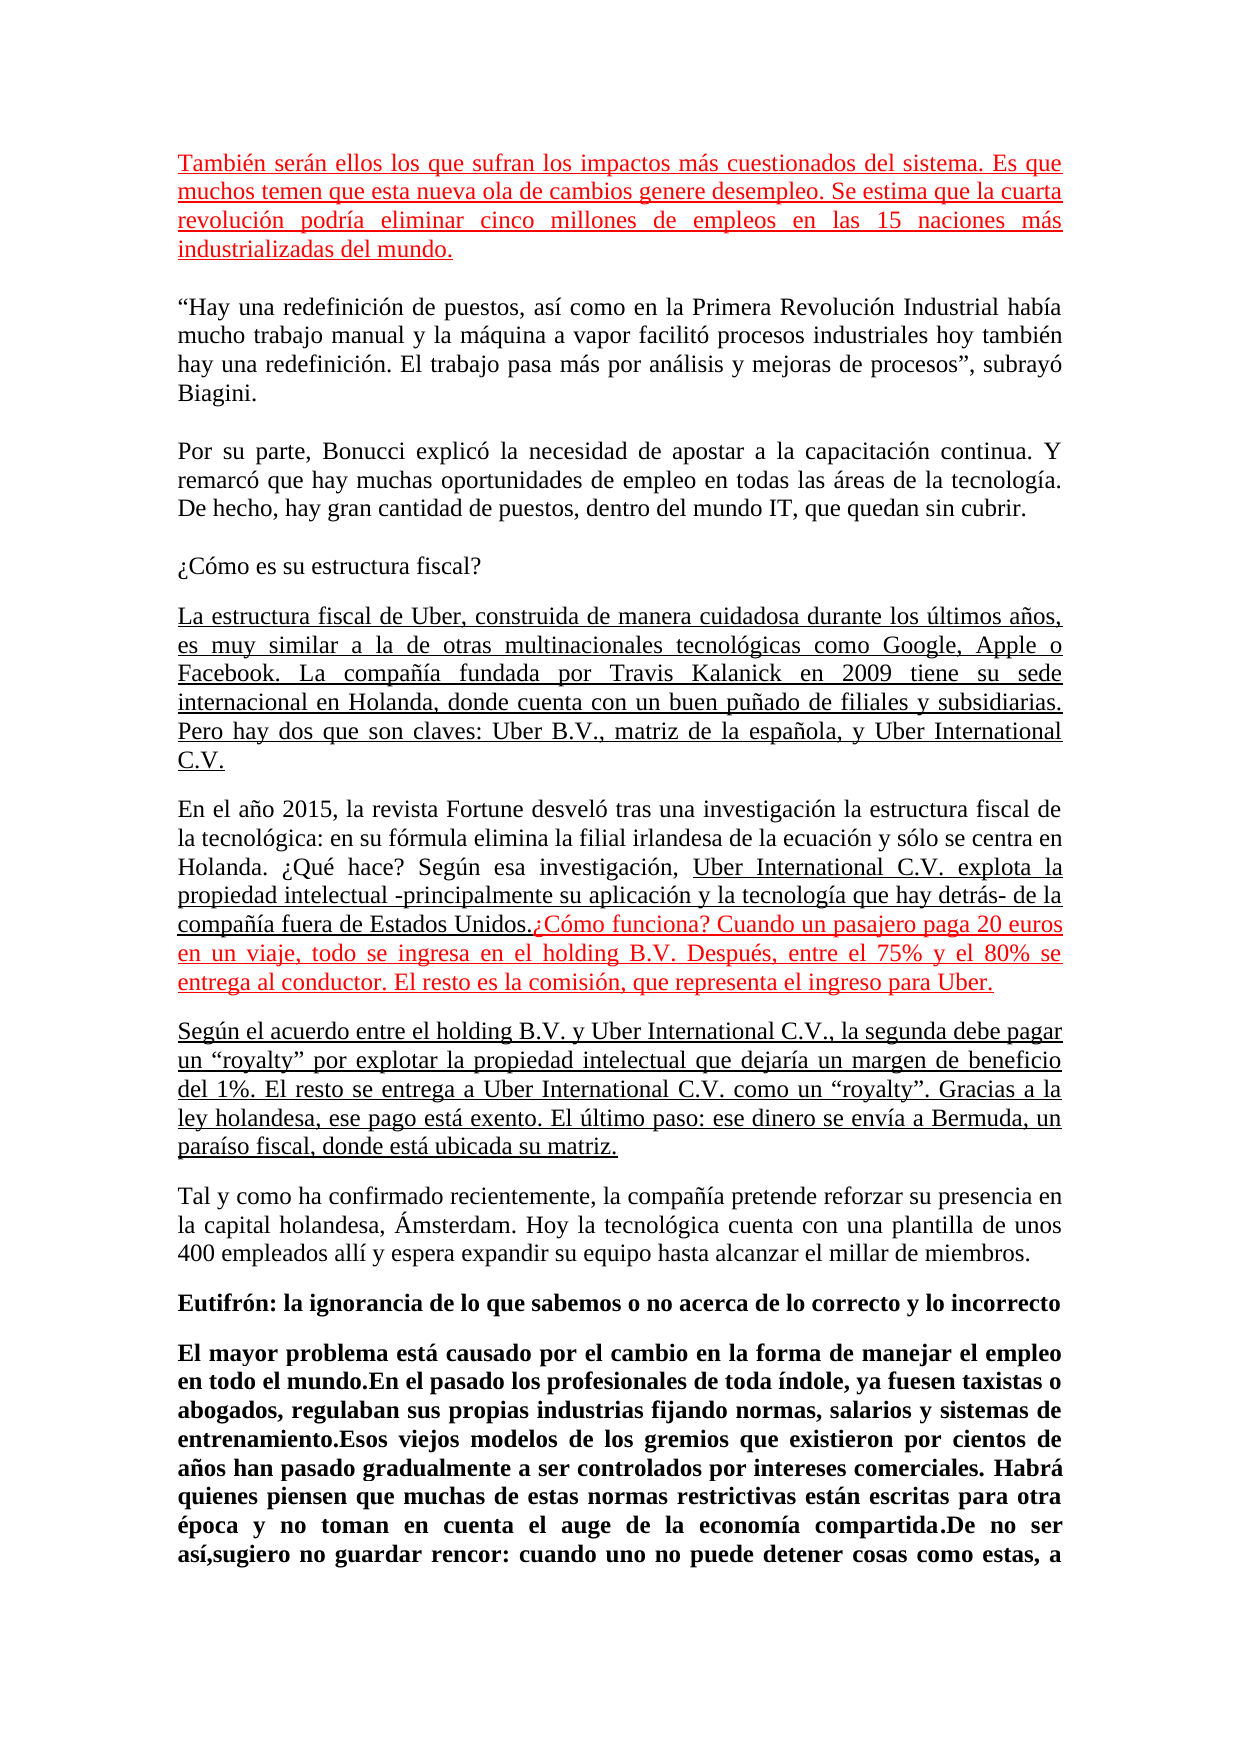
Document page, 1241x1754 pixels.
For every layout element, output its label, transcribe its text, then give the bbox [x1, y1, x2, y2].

text También serán ellos los que sufran los impactos más cuestionados del sistema. Es que muchos temen que esta nueva ola de cambios genere desempleo. Se estima que la cuarta revolución podría eliminar cinco millones de empleos en las 15 naciones más industrializadas del mundo. [177, 174, 1063, 201]
text Según el acuerdo entre el holding B.V. y Uber International C.V., la segunda debe pagar un “royalty” por explotar la propiedad intelectual que dejaría un margen de beneficio del 1%. El resto se entrega a Uber International C.V. como un “royalty”. Gracias a la ley holandesa, ese pago está exento. El último paso: ese dinero se envía a Bermuda, un paraíso fiscal, donde está ubicada su matriz. [177, 1042, 1063, 1160]
text En el año 2015, la revista Fortune desveló tras una investigación la estructura fiscal de la tecnológica: en su fórmula elimina la filial irlandesa de la ecuación y sólo se centra en Holanda. ¿Qué hace? Según esa investigación, Uber International C.V. explota la propiedad intelectual -principalmente su aplicación y la tecnología que hay detrás- de la compañía fuera de Estados Unidos.¿Cómo funciona? Cuando un pasajero paga 20 euros en un viaje, todo se ingresa en el holding B.V. Después, entre el 75% y el 80% se entrega al conductor. El resto es la comisión, que representa el ingreso para Uber. [177, 794, 1063, 906]
text Eutifrón: la ignorancia de lo que sabemos o no acerca de lo correcto y lo incorrecto [177, 1288, 1063, 1317]
text Por su parte, Bonucci explicó la necesidad de apostar a la capacitación continua. Y remarcó que hay muchas oportunidades de empleo en todas las áreas de la tecnología. De hecho, hay gran cantidad de puestos, dentro del mundo IT, que quedan sin cubrir. [177, 436, 1063, 522]
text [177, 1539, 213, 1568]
text La estructura fiscal de Uber, construida de manera cuidadosa durante los últimos años, es muy similar a la de otras multinacionales tecnológicas como Google, Apple o Facebook. La compañía fundada por Travis Kalanick en 2009 tiene su sede internacional en Holanda, donde cuenta con un buen puñado de filiales y subsidiarias. Pero hay dos que son claves: Uber B.V., matriz de la española, y Uber International C.V. [177, 627, 1063, 655]
text La estructura fiscal de Uber, construida de manera cuidadosa durante los últimos años, es muy similar a la de otras multinacionales tecnológicas como Google, Apple o Facebook. La compañía fundada por Travis Kalanick en 2009 tiene su sede internacional en Holanda, donde cuenta con un buen puñado de filiales y subsidiarias. Pero hay dos que son claves: Uber B.V., matriz de la española, y Uber International C.V. [177, 742, 1063, 773]
text ¿Cómo es su estructura fiscal? [177, 551, 1063, 580]
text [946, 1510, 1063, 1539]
text También serán ellos los que sufran los impactos más cuestionados del sistema. Es que muchos temen que esta nueva ola de cambios genere desempleo. Se estima que la cuarta revolución podría eliminar cinco millones de empleos en las 15 naciones más industrializadas del mundo. [177, 202, 1063, 230]
text “Hay una redefinición de puestos, así como en la Primera Revolución Industrial había mucho trabajo manual y la máquina a vapor facilitó procesos industriales hoy también hay una redefinición. El trabajo pasa más por análisis y mejoras de procesos”, subrayó Biagini. [177, 292, 1063, 407]
text También serán ellos los que sufran los impactos más cuestionados del sistema. Es que muchos temen que esta nueva ola de cambios genere desempleo. Se estima que la cuarta revolución podría eliminar cinco millones de empleos en las 15 naciones más industrializadas del mundo. [177, 231, 1063, 263]
text También serán ellos los que sufran los impactos más cuestionados del sistema. Es que muchos temen que esta nueva ola de cambios genere desempleo. Se estima que la cuarta revolución podría eliminar cinco millones de empleos en las 15 naciones más industrializadas del mundo. [177, 148, 1063, 173]
text La estructura fiscal de Uber, construida de manera cuidadosa durante los últimos años, es muy similar a la de otras multinacionales tecnológicas como Google, Apple o Facebook. La compañía fundada por Travis Kalanick en 2009 tiene su sede internacional en Holanda, donde cuenta con un buen puñado de filiales y subsidiarias. Pero hay dos que son claves: Uber B.V., matriz de la española, y Uber International C.V. [177, 713, 1063, 741]
text Tal y como ha confirmado recientemente, la compañía pretende reforzar su presencia en la capital holandesa, Ámsterdam. Hoy la tecnológica cuenta con una plantilla de unos 400 empleados allí y espera expandir su equipo hasta alcanzar el millar de miembros. [177, 1181, 1063, 1267]
text La estructura fiscal de Uber, construida de manera cuidadosa durante los últimos años, es muy similar a la de otras multinacionales tecnológicas como Google, Apple o Facebook. La compañía fundada por Travis Kalanick en 2009 tiene su sede internacional en Holanda, donde cuenta con un buen puñado de filiales y subsidiarias. Pero hay dos que son claves: Uber B.V., matriz de la española, y Uber International C.V. [177, 684, 1063, 712]
